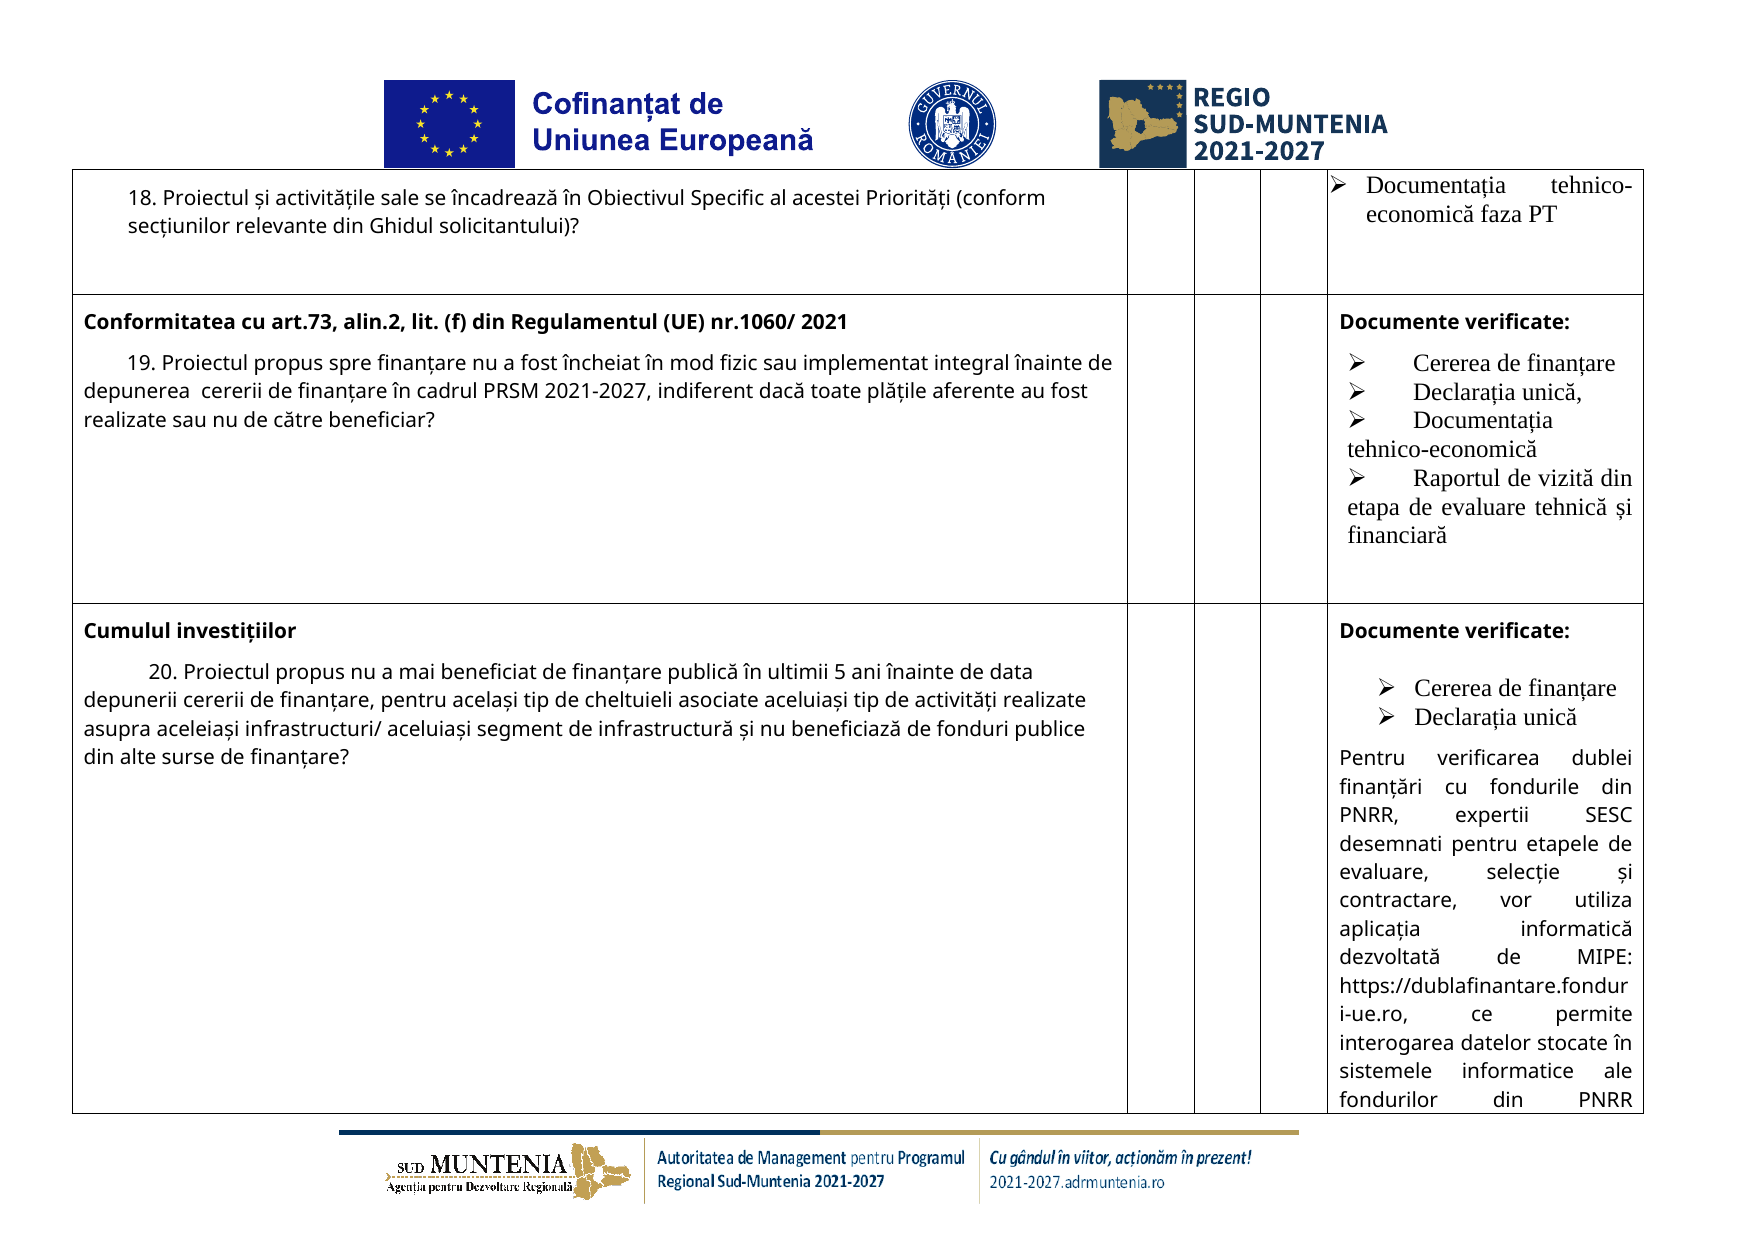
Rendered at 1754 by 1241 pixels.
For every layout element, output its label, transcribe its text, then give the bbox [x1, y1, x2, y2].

table_cell [1261, 295, 1327, 603]
table_cell [1195, 604, 1260, 1113]
table_cell [1195, 170, 1260, 293]
table_cell [1261, 170, 1327, 293]
table_cell [1128, 170, 1194, 293]
table_cell Documente verificate: Cererea de finanțare Declarația unică, Documentația tehnico-economică Raportul de vizită din etapa de evaluare tehnică și financiară [1328, 295, 1643, 603]
table_cell Documente verificate: Cererea de finanțare Documentația tehnico-economică faza PT [1328, 170, 1643, 293]
table_cell Conformitatea cu art.73, alin.2, lit. (f) din Regulamentul (UE) nr.1060/ 2021 19. Proiectul propus spre finanțare nu a fost încheiat în mod fizic sau implementat integral înainte de depunerea cererii de finanțare în cadrul PRSM 2021-2027, indiferent dacă toate plățile aferente au fost realizate sau nu de către beneficiar? [73, 295, 1127, 603]
table_cell [1195, 295, 1260, 603]
table_cell [1128, 604, 1194, 1113]
table_cell [1261, 604, 1327, 1113]
picture [339, 1130, 1299, 1204]
table_cell [1128, 295, 1194, 603]
